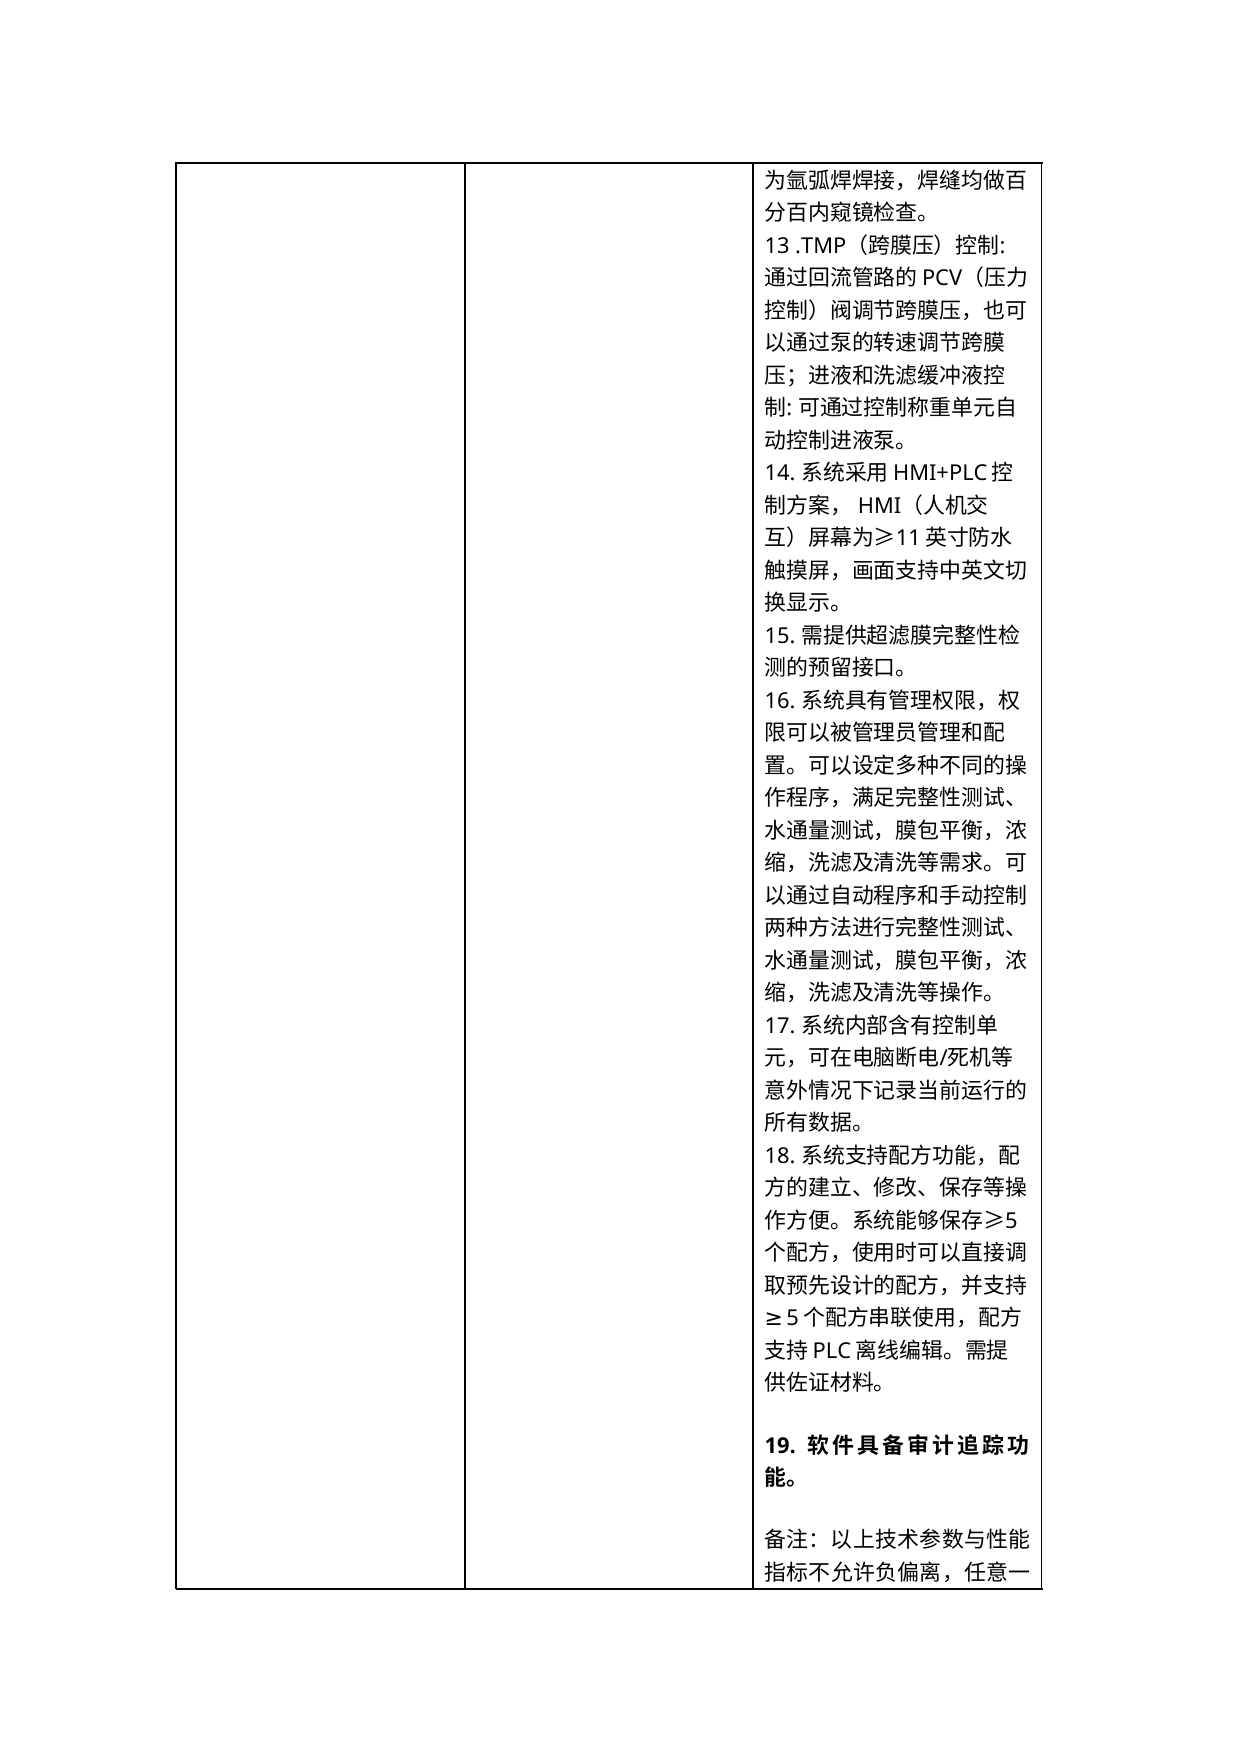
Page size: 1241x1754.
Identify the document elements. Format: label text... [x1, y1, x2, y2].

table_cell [754, 164, 1041, 1588]
table_cell [177, 164, 464, 1588]
table_cell 1 [466, 164, 752, 1588]
